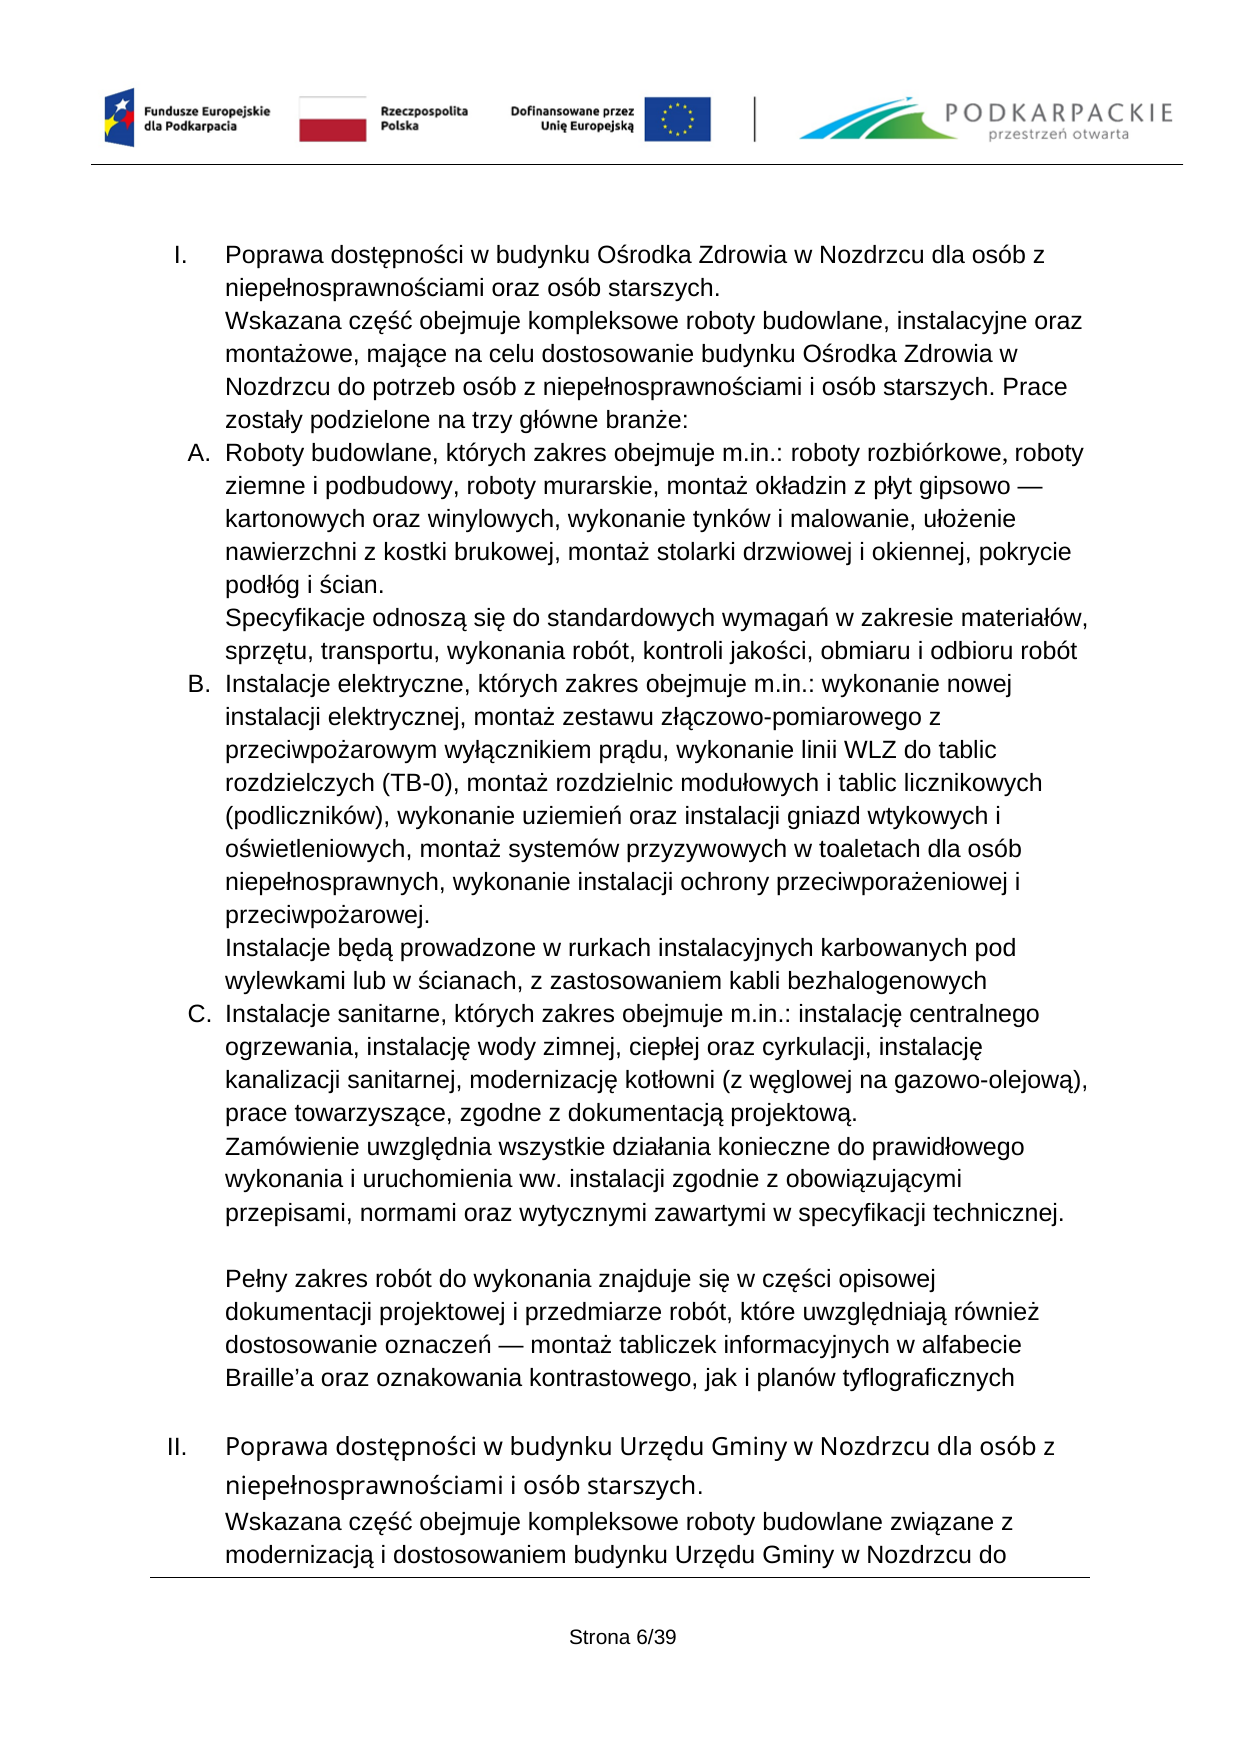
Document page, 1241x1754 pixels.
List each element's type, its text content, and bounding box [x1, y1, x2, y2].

text Pełny zakres robót do wykonania znajduje się w części opisowej dokumentacji projektowej i przedmiarze robót, które uwzględniają również dostosowanie oznaczeń — montaż tabliczek informacyjnych w alfabecie Braille’a oraz oznakowania kontrastowego, jak i planów tyflograficznych [225, 1263, 1090, 1391]
list Instalacje będą prowadzone w rurkach instalacyjnych karbowanych pod wylewkami lub w ścianach, z zastosowaniem kabli bezhalogenowych [225, 933, 1090, 995]
text Wskazana część obejmuje kompleksowe roboty budowlane, instalacyjne oraz montażowe, mające na celu dostosowanie budynku Ośrodka Zdrowia w Nozdrzcu do potrzeb osób z niepełnosprawnościami i osób starszych. Prace zostały podzielone na trzy główne branże: [225, 306, 1090, 434]
picture [91, 73, 1187, 162]
list Roboty budowlane, których zakres obejmuje m.in.: roboty rozbiórkowe, roboty ziemne i podbudowy, roboty murarskie, montaż okładzin z płyt gipsowo —kartonowych oraz winylowych, wykonanie tynków i malowanie, ułożenie nawierzchni z kostki brukowej, montaż stolarki drzwiowej i okiennej, pokrycie podłóg i ścian. [187, 438, 1090, 599]
list Zamówienie uwzględnia wszystkie działania konieczne do prawidłowego wykonania i uruchomienia ww. instalacji zgodnie z obowiązującymi przepisami, normami oraz wytycznymi zawartymi w specyfikacji technicznej. [225, 1131, 1090, 1226]
list Instalacje elektryczne, których zakres obejmuje m.in.: wykonanie nowej instalacji elektrycznej, montaż zestawu złączowo-pomiarowego z przeciwpożarowym wyłącznikiem prądu, wykonanie linii WLZ do tablic rozdzielczych (TB-0), montaż rozdzielnic modułowych i tablic licznikowych (podliczników), wykonanie uziemień oraz instalacji gniazd wtykowych i oświetleniowych, montaż systemów przyzywowych w toaletach dla osób niepełnosprawnych, wykonanie instalacji ochrony przeciwporażeniowej i przeciwpożarowej. [187, 669, 1090, 929]
list Poprawa dostępności w budynku Ośrodka Zdrowia w Nozdrzcu dla osób z niepełnosprawnościami oraz osób starszych. [187, 240, 1090, 302]
list Poprawa dostępności w budynku Urzędu Gminy w Nozdrzcu dla osób z niepełnosprawnościami i osób starszych. [187, 1429, 1090, 1502]
list Specyfikacje odnoszą się do standardowych wymagań w zakresie materiałów, sprzętu, transportu, wykonania robót, kontroli jakości, obmiaru i odbioru robót​ [225, 603, 1090, 665]
list Instalacje sanitarne, których zakres obejmuje m.in.: instalację centralnego ogrzewania, instalację wody zimnej, ciepłej oraz cyrkulacji, instalację kanalizacji sanitarnej, modernizację kotłowni (z węglowej na gazowo-olejową), prace towarzyszące, zgodne z dokumentacją projektową. [187, 999, 1090, 1127]
